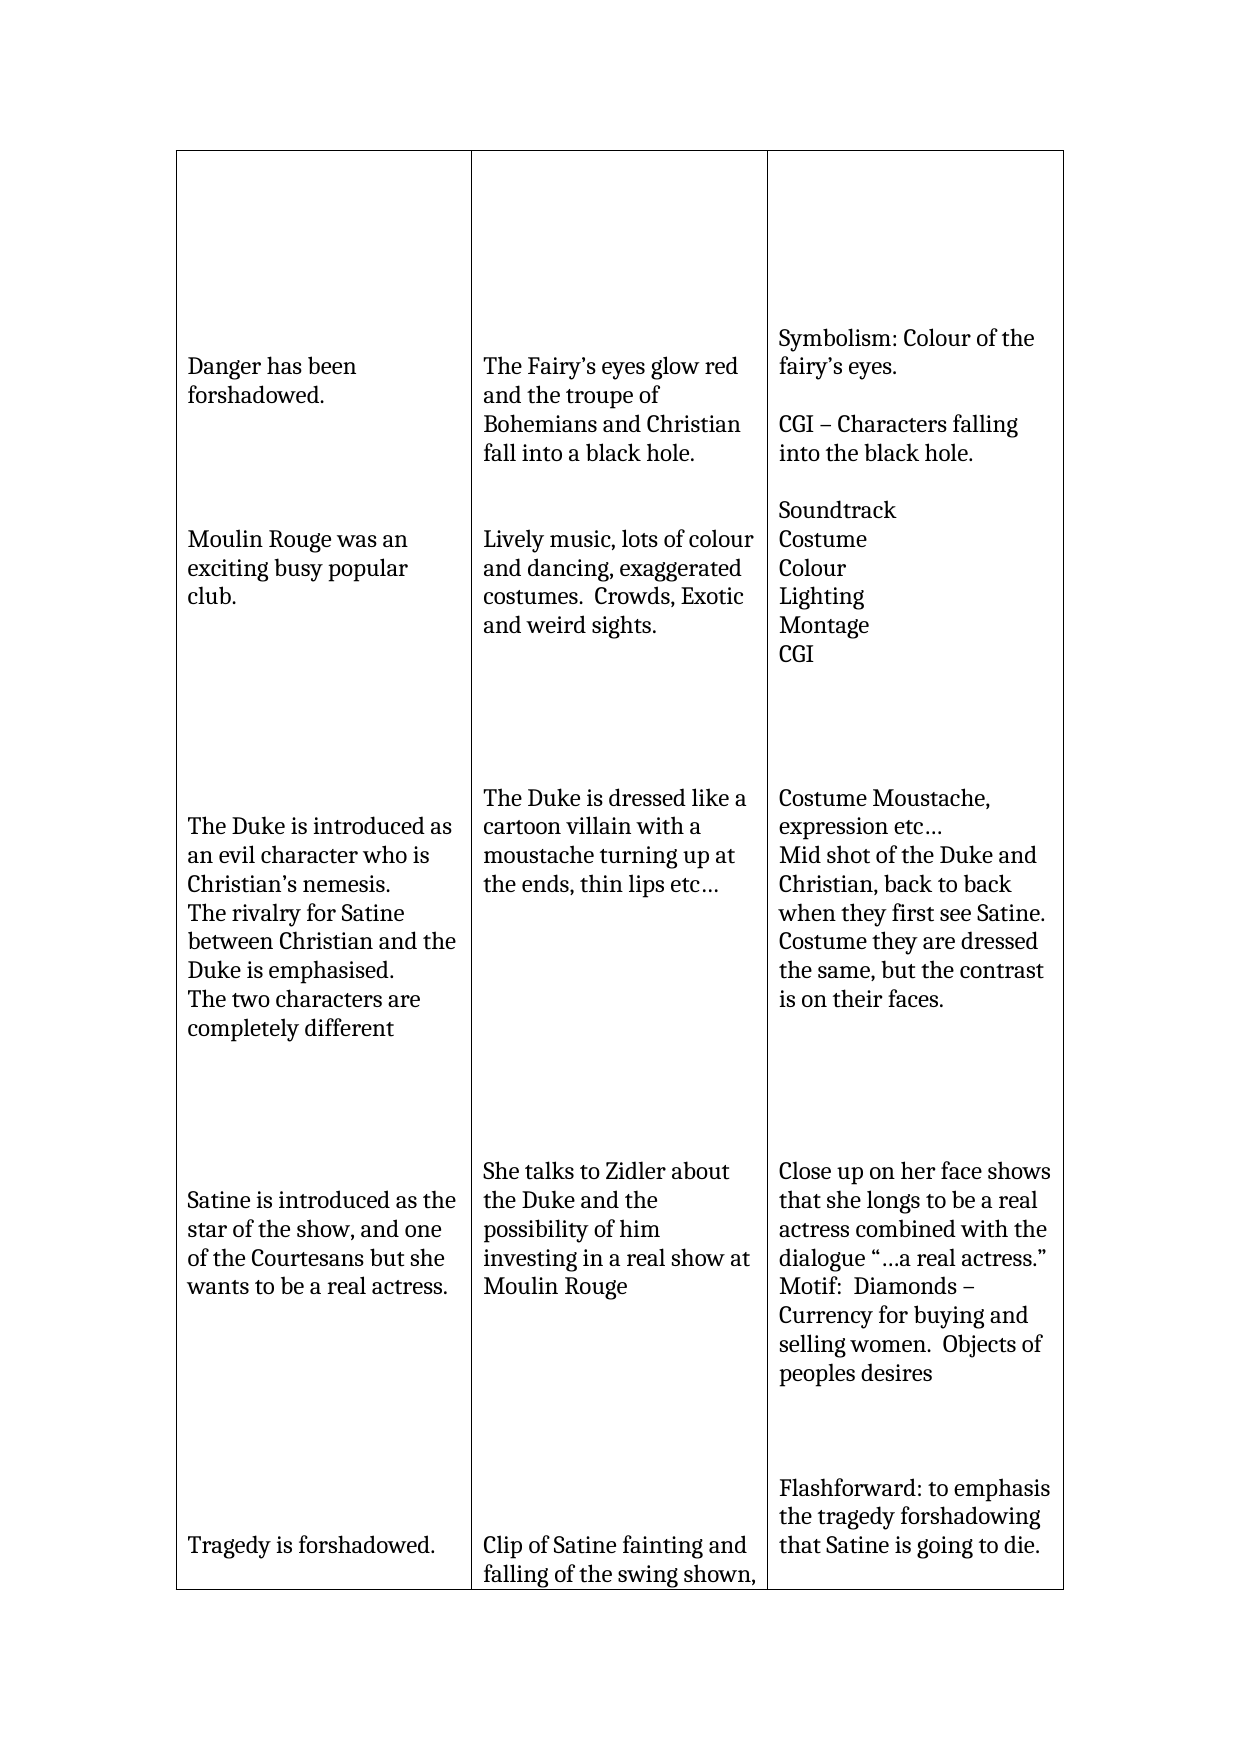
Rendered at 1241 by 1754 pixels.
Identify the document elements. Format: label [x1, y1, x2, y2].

table_cell [768, 151, 1063, 1588]
table_cell [177, 151, 471, 1588]
table_cell [472, 151, 767, 1588]
